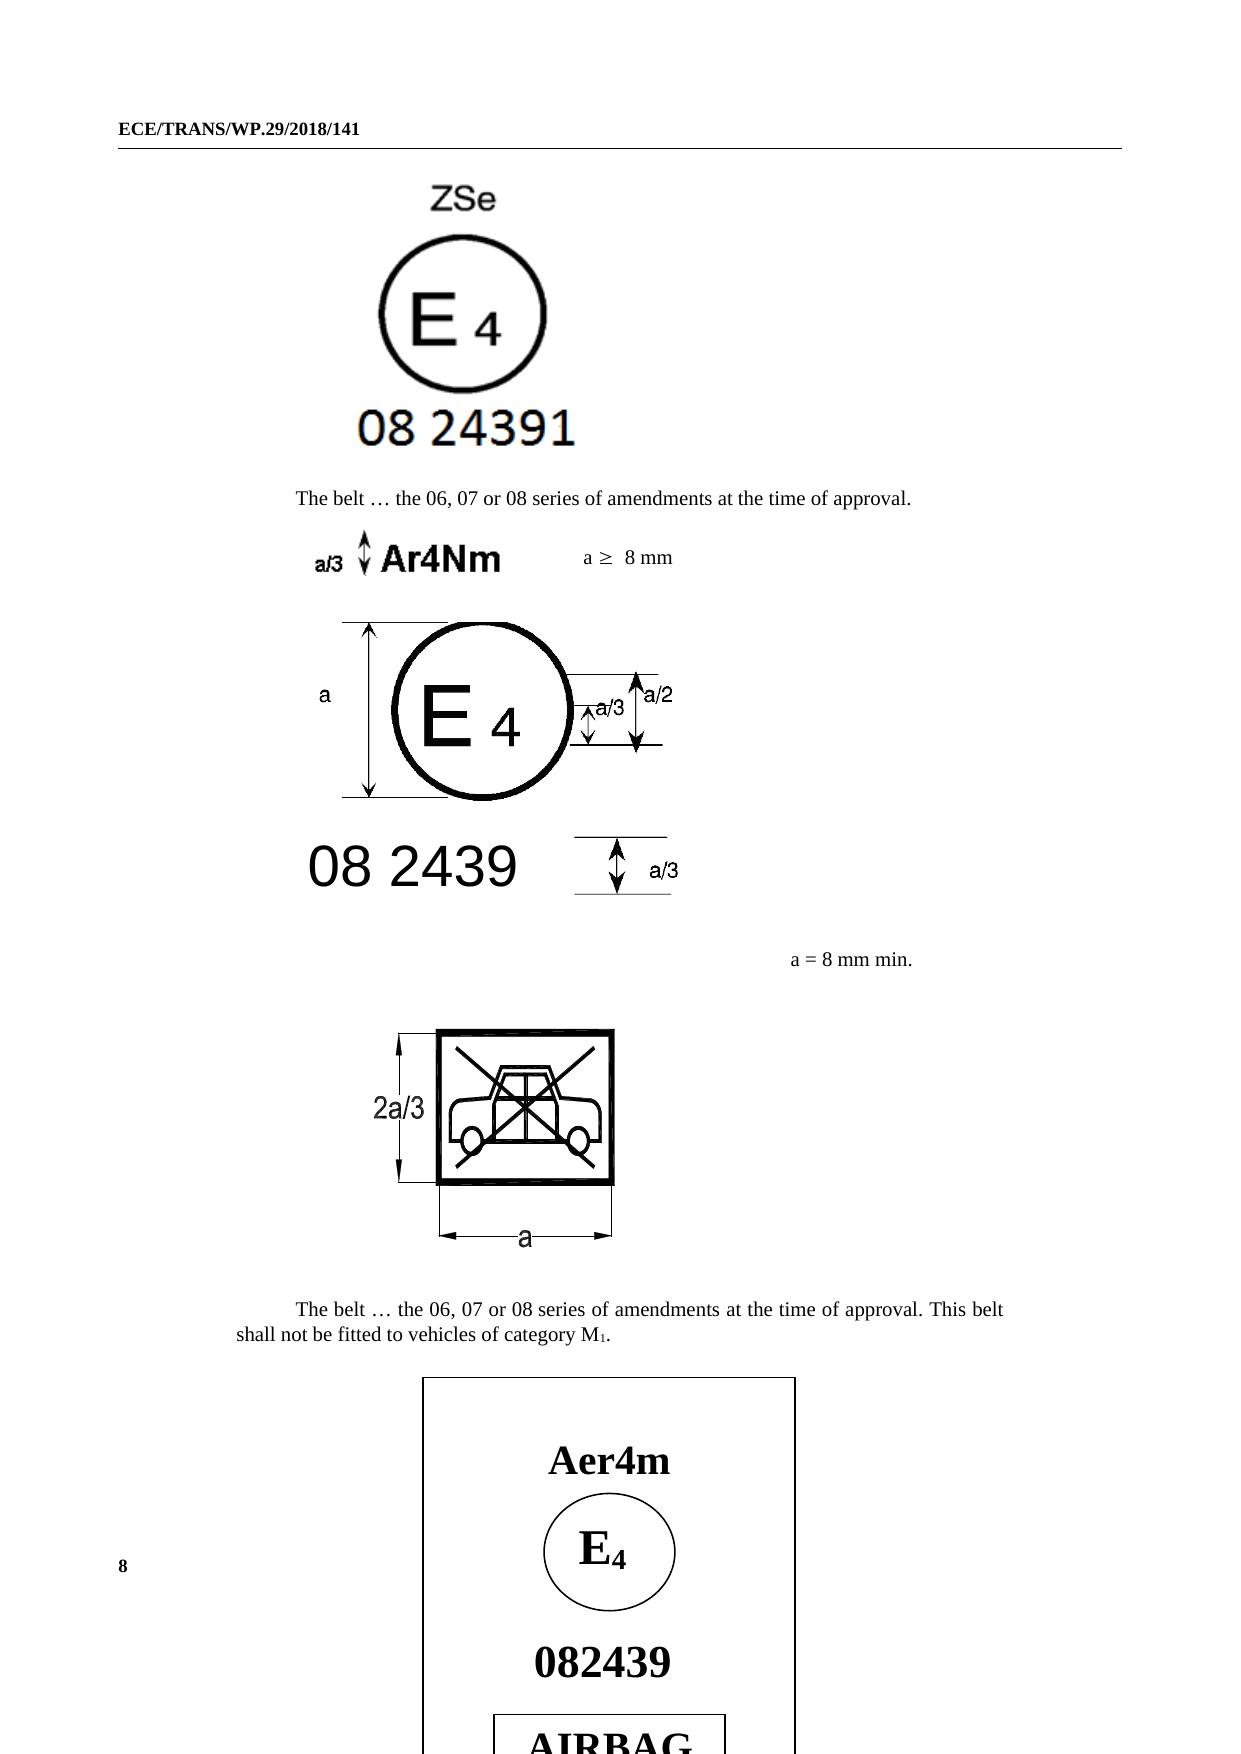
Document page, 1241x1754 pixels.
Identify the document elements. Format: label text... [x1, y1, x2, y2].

text a = 8 mm min. [118, 946, 1122, 971]
text The belt … the 06, 07 or 08 series of amendments at the time of approval. This belt shall not be fitted to vehicles of category M1. [236, 1296, 1004, 1346]
text The belt … the 06, 07 or 08 series of amendments at the time of approval. [236, 485, 1004, 510]
picture [311, 622, 863, 912]
picture [305, 522, 509, 591]
picture [310, 177, 639, 485]
